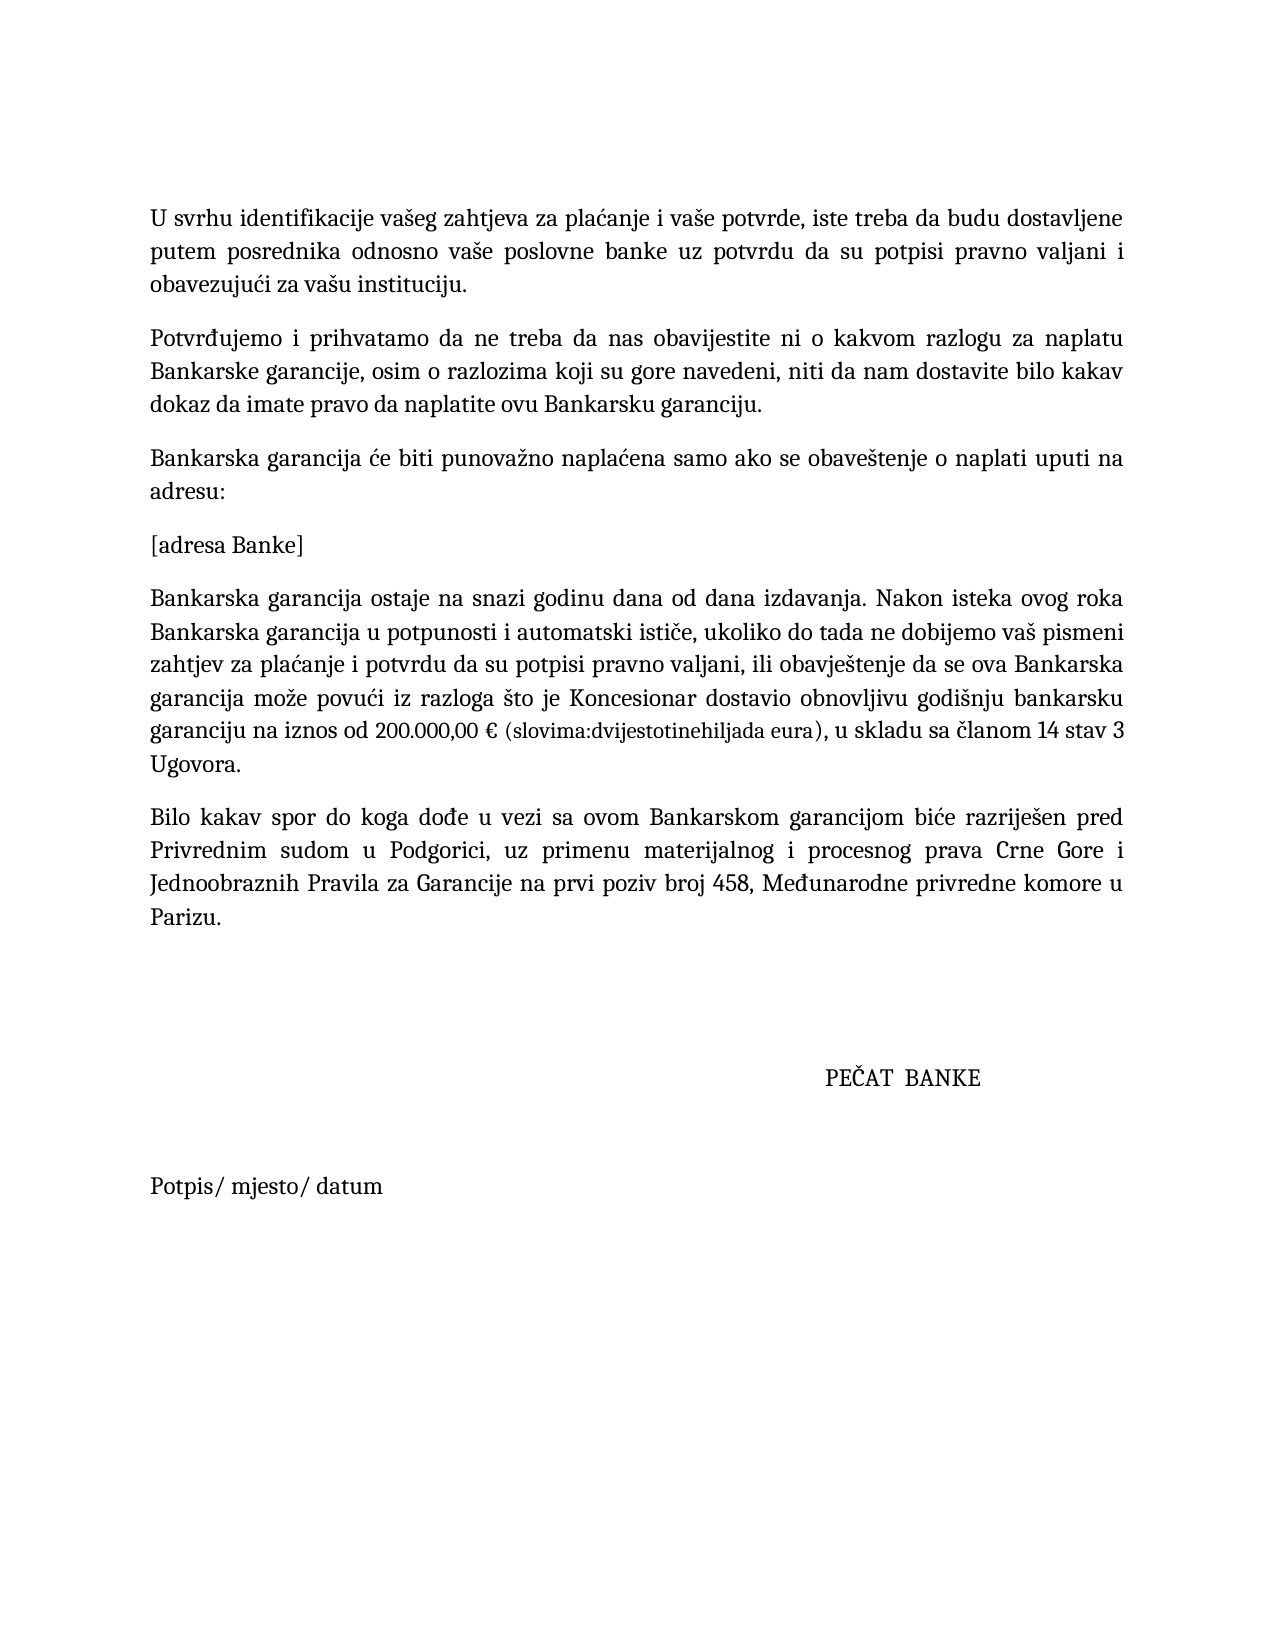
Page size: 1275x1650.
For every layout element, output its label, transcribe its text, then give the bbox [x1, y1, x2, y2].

text U svrhu identifikacije vašeg zahtjeva za plaćanje i vaše potvrde, iste treba da budu dostavljene putem posrednika odnosno vaše poslovne banke uz potvrdu da su potpisi pravno valjani i obavezujući za vašu instituciju. [150, 204, 1125, 299]
text Bankarska garancija ostaje na snazi godinu dana od dana izdavanja. Nakon isteka ovog roka Bankarska garancija u potpunosti i automatski ističe, ukoliko do tada ne dobijemo vaš pismeni zahtjev za plaćanje i potvrdu da su potpisi pravno valjani, ili obavještenje da se ova Bankarska garancija može povući iz razloga što je Koncesionar dostavio obnovljivu godišnju bankarsku garanciju na iznos od 200.000,00 € (slovima:dvijestotinehiljada eura), u skladu sa članom 14 stav 3 Ugovora. [150, 584, 1125, 778]
text Potpis/ mjesto/ datum [150, 1172, 1125, 1200]
text Bilo kakav spor do koga dođe u vezi sa ovom Bankarskom garancijom biće razriješen pred Privrednim sudom u Podgorici, uz primenu materijalnog i procesnog prava Crne Gore i Jednoobraznih Pravila za Garancije na prvi poziv broj 458, Međunarodne privredne komore u Parizu. [150, 803, 1125, 931]
text PEČAT BANKE [150, 1064, 1125, 1093]
text Potvrđujemo i prihvatamo da ne treba da nas obavijestite ni o kakvom razlogu za naplatu Bankarske garancije, osim o razlozima koji su gore navedeni, niti da nam dostavite bilo kakav dokaz da imate pravo da naplatite ovu Bankarsku garanciju. [150, 324, 1125, 418]
text Bankarska garancija će biti punovažno naplaćena samo ako se obaveštenje o naplati uputi na adresu: [150, 444, 1125, 505]
text [adresa Banke] [150, 531, 1125, 559]
